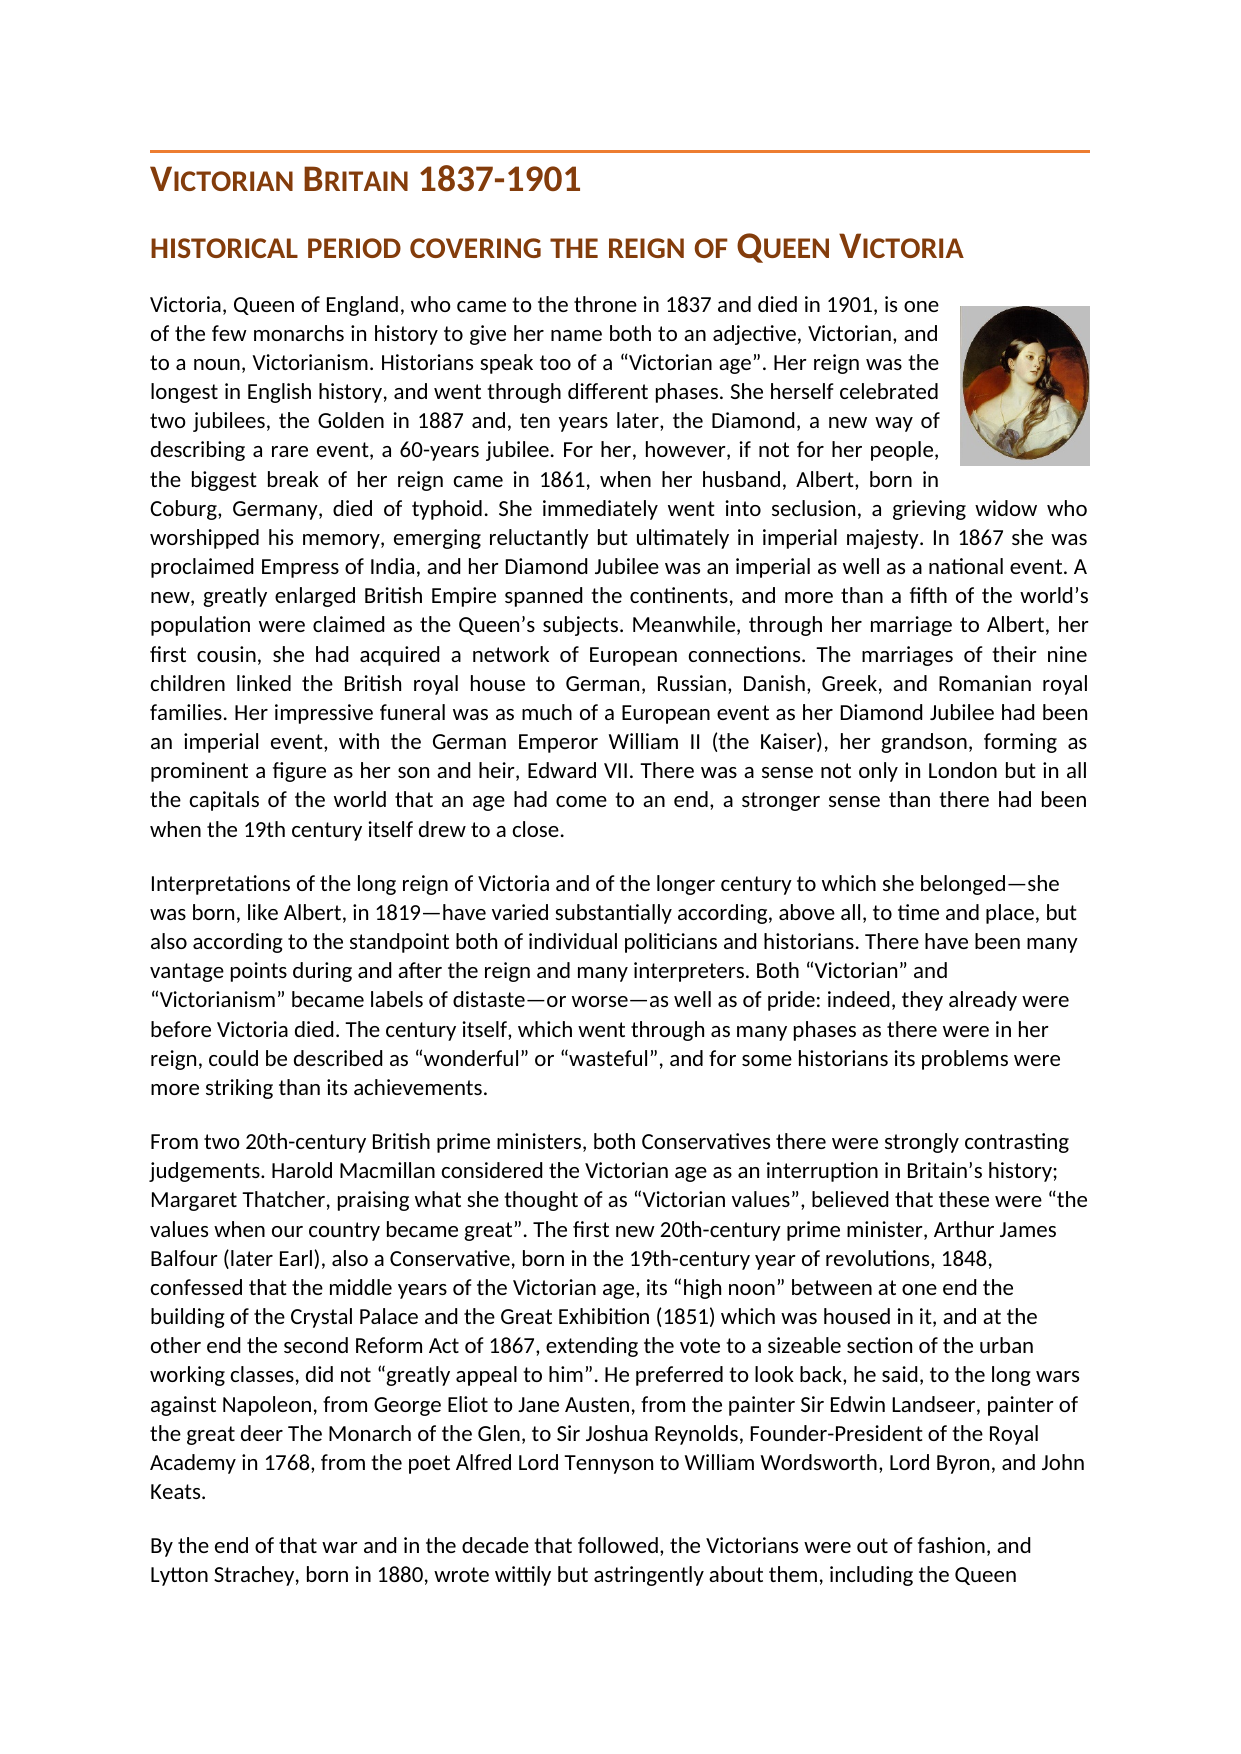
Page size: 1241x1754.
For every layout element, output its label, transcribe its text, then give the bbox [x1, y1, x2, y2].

text From two 20th-century British prime ministers, both Conservatives there were strongly contrasting judgements. Harold Macmillan considered the Victorian age as an interruption in Britain’s history; Margaret Thatcher, praising what she thought of as “Victorian values”, believed that these were “the values when our country became great”. The first new 20th-century prime minister, Arthur James Balfour (later Earl), also a Conservative, born in the 19th-century year of revolutions, 1848, confessed that the middle years of the Victorian age, its “high noon” between at one end the building of the Crystal Palace and the Great Exhibition (1851) which was housed in it, and at the other end the second Reform Act of 1867, extending the vote to a sizeable section of the urban working classes, did not “greatly appeal to him”. He preferred to look back, he said, to the long wars against Napoleon, from George Eliot to Jane Austen, from the painter Sir Edwin Landseer, painter of the great deer The Monarch of the Glen, to Sir Joshua Reynolds, Founder-President of the Royal Academy in 1768, from the poet Alfred Lord Tennyson to William Wordsworth, Lord Byron, and John Keats. [150, 1126, 1090, 1505]
picture [960, 306, 1090, 466]
title Victorian Britain 1837-1901 [150, 153, 1090, 201]
title historical period covering the reign of Queen Victoria [150, 217, 1090, 268]
text Victoria, Queen of England, who came to the throne in 1837 and died in 1901, is one of the few monarchs in history to give her name both to an adjective, Victorian, and to a noun, Victorianism. Historians speak too of a “Victorian age”. Her reign was the longest in English history, and went through different phases. She herself celebrated two jubilees, the Golden in 1887 and, ten years later, the Diamond, a new way of describing a rare event, a 60-years jubilee. For her, however, if not for her people, the biggest break of her reign came in 1861, when her husband, Albert, born in Coburg, Germany, died of typhoid. She immediately went into seclusion, a grieving widow who worshipped his memory, emerging reluctantly but ultimately in imperial majesty. In 1867 she was proclaimed Empress of India, and her Diamond Jubilee was an imperial as well as a national event. A new, greatly enlarged British Empire spanned the continents, and more than a fifth of the world’s population were claimed as the Queen’s subjects. Meanwhile, through her marriage to Albert, her first cousin, she had acquired a network of European connections. The marriages of their nine children linked the British royal house to German, Russian, Danish, Greek, and Romanian royal families. Her impressive funeral was as much of a European event as her Diamond Jubilee had been an imperial event, with the German Emperor William II (the Kaiser), her grandson, forming as prominent a figure as her son and heir, Edward VII. There was a sense not only in London but in all the capitals of the world that an age had come to an end, a stronger sense than there had been when the 19th century itself drew to a close. [150, 288, 1090, 843]
text Interpretations of the long reign of Victoria and of the longer century to which she belonged—she was born, like Albert, in 1819—have varied substantially according, above all, to time and place, but also according to the standpoint both of individual politicians and historians. There have been many vantage points during and after the reign and many interpreters. Both “Victorian” and “Victorianism” became labels of distaste—or worse—as well as of pride: indeed, they already were before Victoria died. The century itself, which went through as many phases as there were in her reign, could be described as “wonderful” or “wasteful”, and for some historians its problems were more striking than its achievements. [150, 868, 1090, 1101]
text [150, 1530, 1090, 1588]
